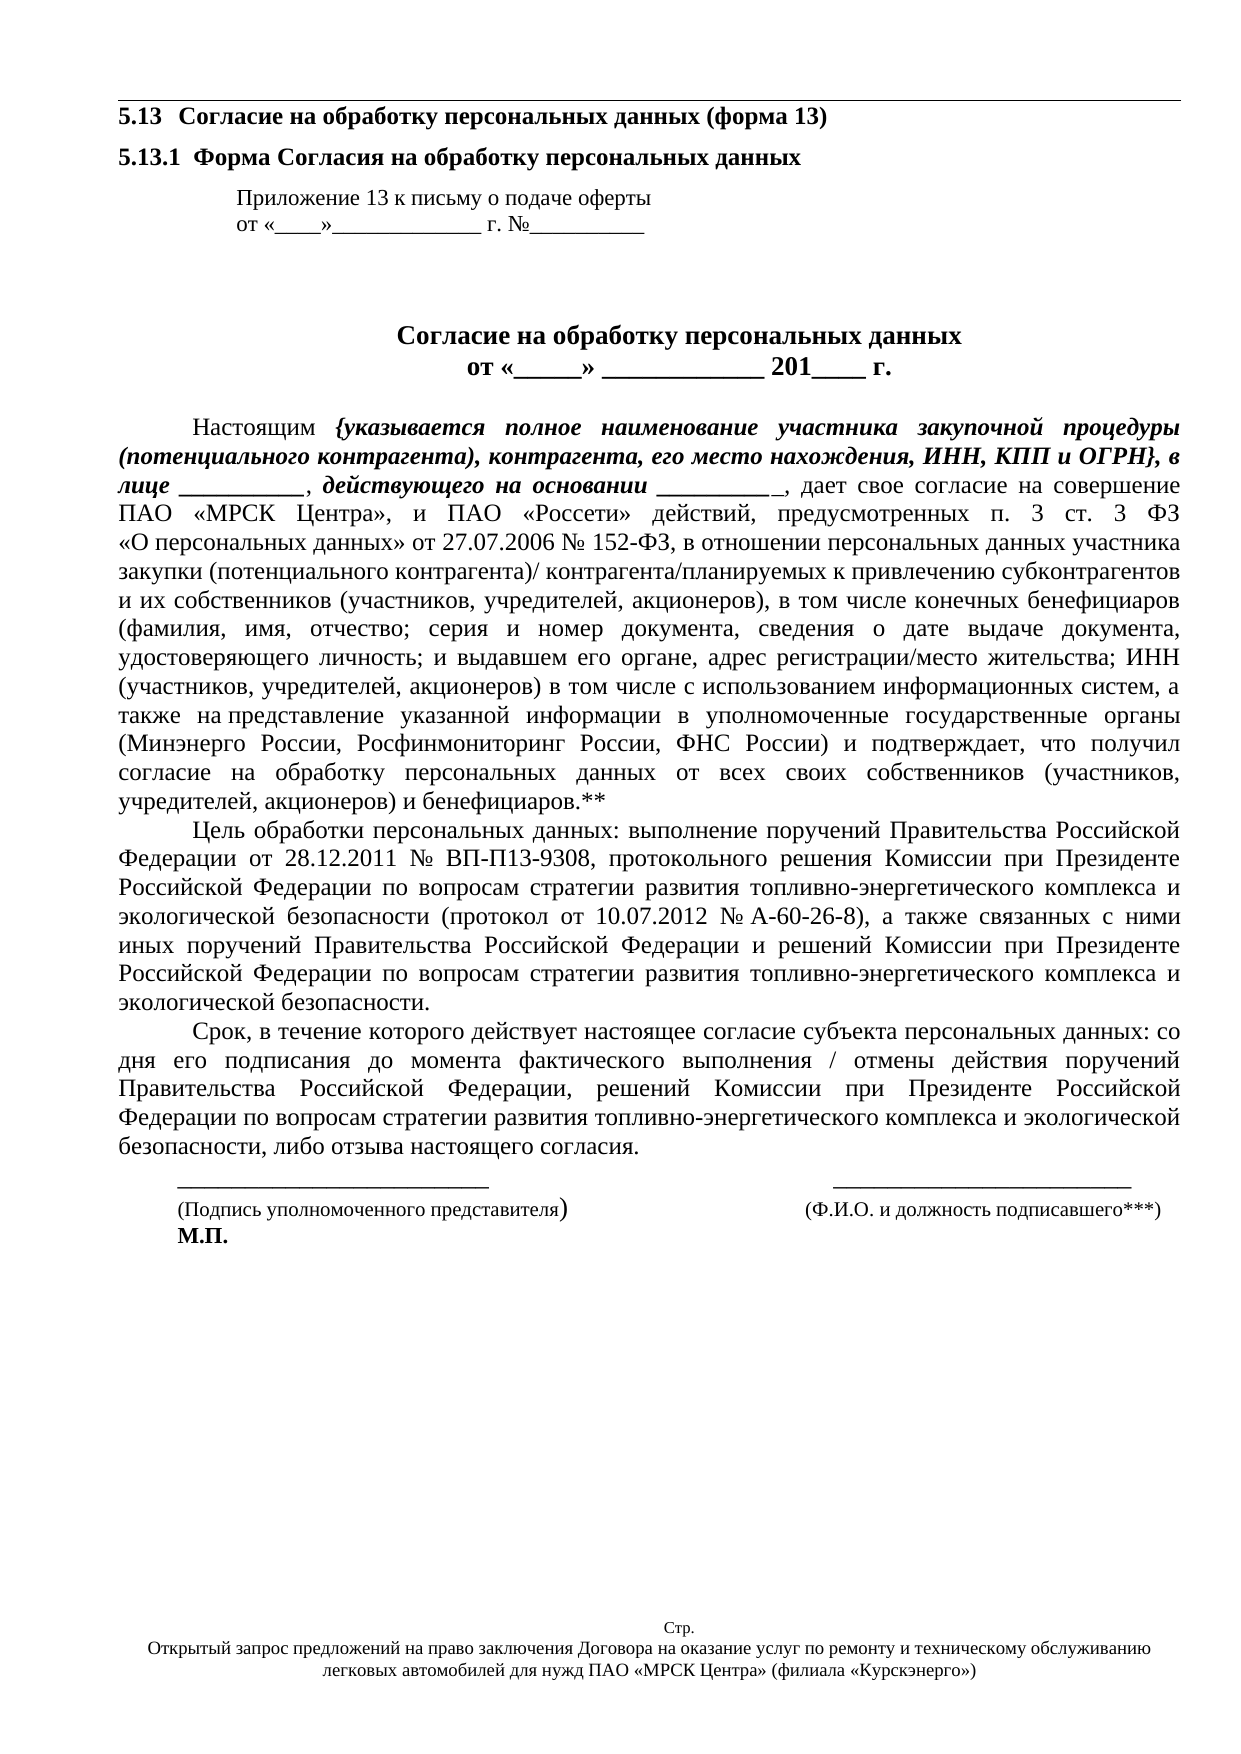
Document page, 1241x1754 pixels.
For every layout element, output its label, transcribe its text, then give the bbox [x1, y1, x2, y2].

text Согласие на обработку персональных данных [118, 319, 1181, 350]
subtitle Форма Согласия на обработку персональных данных [118, 142, 1181, 171]
text (Подпись уполномоченного представителя) (Ф.И.О. и должность подписавшего***) [118, 1191, 1181, 1222]
text Срок, в течение которого действует настоящее согласие субъекта персональных данных: со дня его подписания до момента фактического выполнения / отмены действия поручений Правительства Российской Федерации, решений Комиссии при Президенте Российской Федерации по вопросам стратегии развития топливно-энергетического комплекса и экологической безопасности, либо отзыва настоящего согласия. [118, 1016, 1181, 1160]
text Цель обработки персональных данных: выполнение поручений Правительства Российской Федерации от 28.12.2011 № ВП-П13-9308, протокольного решения Комиссии при Президенте Российской Федерации по вопросам стратегии развития топливно-энергетического комплекса и экологической безопасности (протокол от 10.07.2012 № А-60-26-8), а также связанных с ними иных поручений Правительства Российской Федерации и решений Комиссии при Президенте Российской Федерации по вопросам стратегии развития топливно-энергетического комплекса и экологической безопасности. [118, 815, 1181, 1016]
text Настоящим {указывается полное наименование участника закупочной процедуры (потенциального контрагента), контрагента, его место нахождения, ИНН, КПП и ОГРН}, в лице __________, действующего на основании __________, дает свое согласие на совершение ПАО «МРСК Центра», и ПАО «Россети» действий, предусмотренных п. 3 ст. 3 ФЗ «О персональных данных» от 27.07.2006 № 152-ФЗ, в отношении персональных данных участника закупки (потенциального контрагента)/ контрагента/планируемых к привлечению субконтрагентов и их собственников (участников, учредителей, акционеров), в том числе конечных бенефициаров (фамилия, имя, отчество; серия и номер документа, сведения о дате выдаче документа, удостоверяющего личность; и выдавшем его органе, адрес регистрации/место жительства; ИНН (участников, учредителей, акционеров) в том числе с использованием информационных систем, а также на представление указанной информации в уполномоченные государственные органы (Минэнерго России, Росфинмониторинг России, ФНС России) и подтверждает, что получил согласие на обработку персональных данных от всех своих собственников (участников, учредителей, акционеров) и бенефициаров.** [118, 412, 1181, 815]
text Приложение 13 к письму о подаче оферты от «____»_____________ г. №__________ [236, 183, 1181, 236]
text от «_____» ____________ 201____ г. [118, 350, 1181, 381]
subtitle Согласие на обработку персональных данных (форма 13) [118, 101, 1181, 130]
text _______________________ ______________________ [118, 1160, 1181, 1191]
text М.П. [118, 1222, 1181, 1248]
